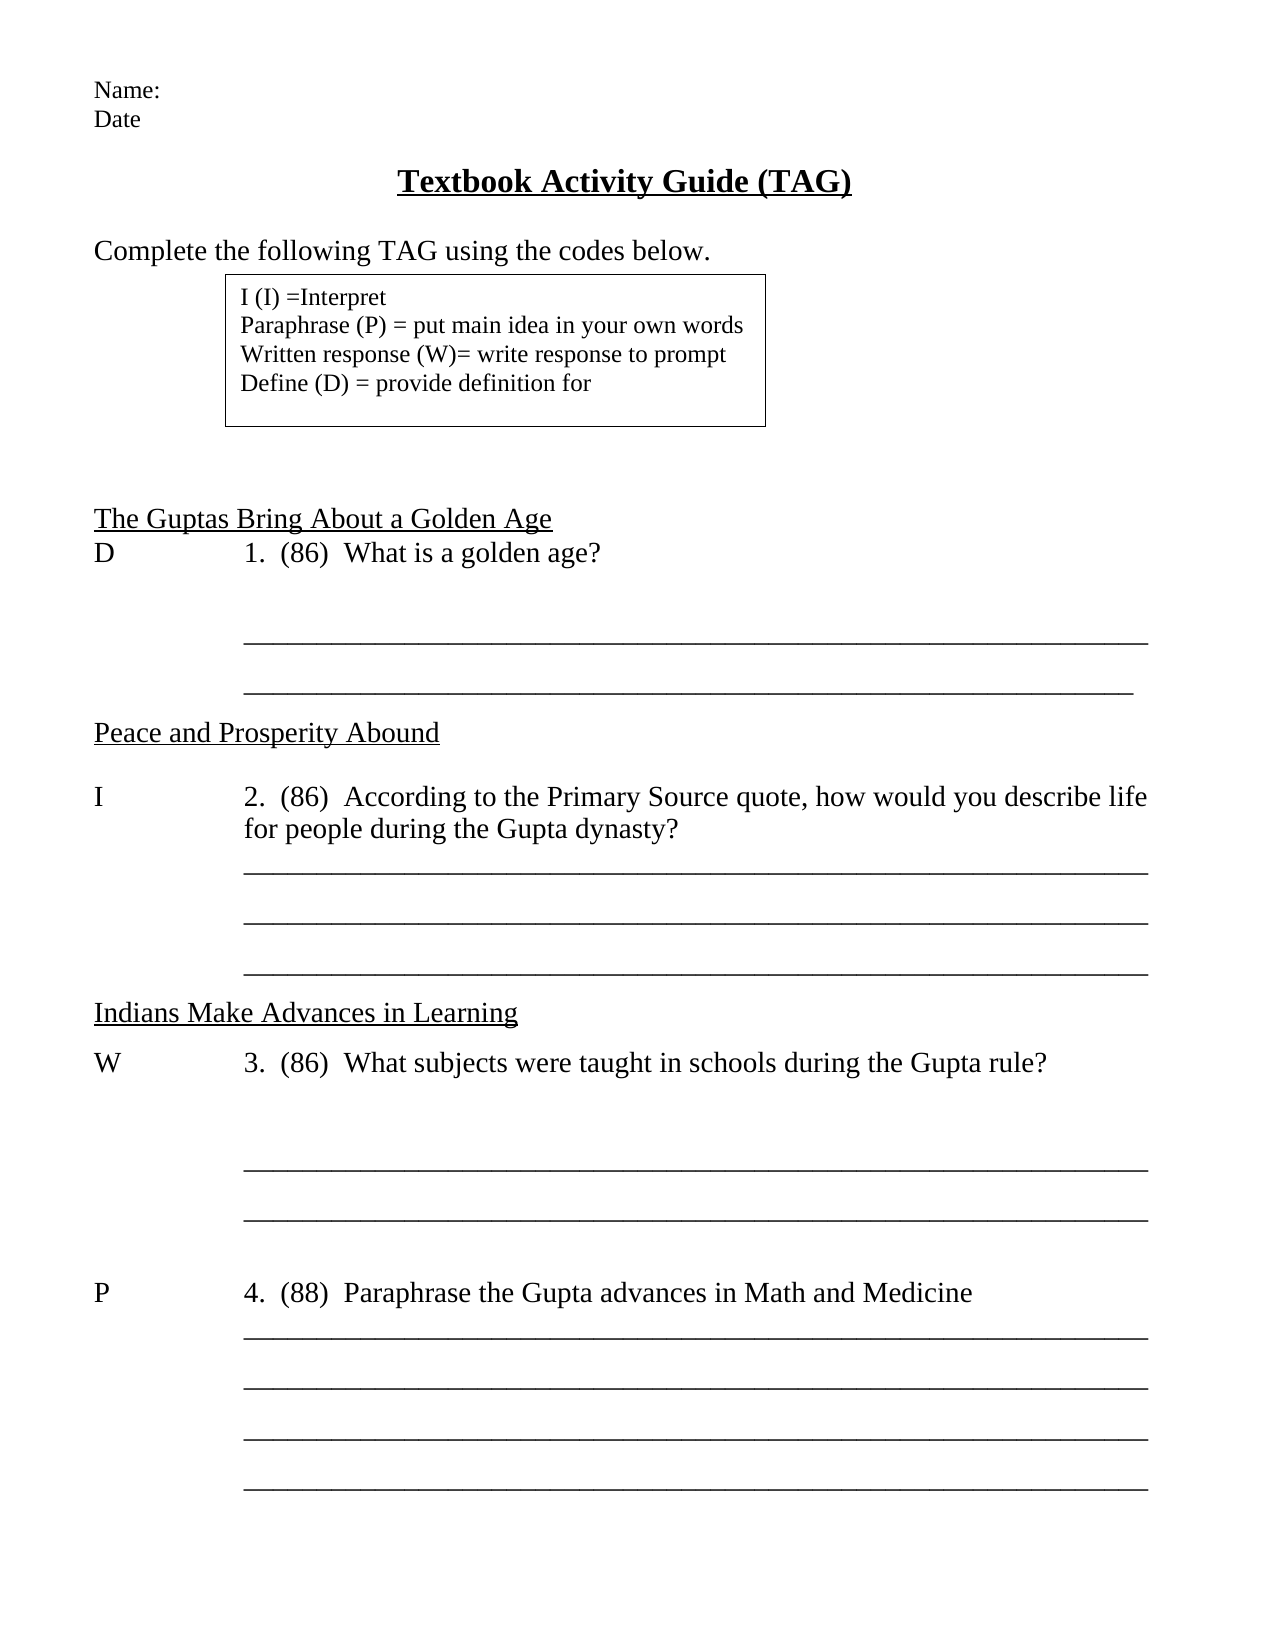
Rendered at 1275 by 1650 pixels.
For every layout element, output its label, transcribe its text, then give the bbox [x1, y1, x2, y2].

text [94, 1410, 1155, 1443]
text I 2. (86) According to the Primary Source quote, how would you describe life for people during the Gupta dynasty? [94, 782, 1155, 844]
text Complete the following TAG using the codes below. [94, 233, 1155, 267]
text ___________________________________________________________________________________________________________________________ [94, 568, 1155, 698]
text ______________________________________________________________ [94, 844, 1155, 878]
text ______________________________________________________________ [94, 894, 1155, 928]
text Peace and Prosperity Abound [94, 715, 1155, 748]
text W 3. (86) What subjects were taught in schools during the Gupta rule? [94, 1046, 1155, 1079]
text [94, 1460, 1155, 1493]
text Date [94, 104, 1155, 132]
text P 4. (88) Paraphrase the Gupta advances in Math and Medicine [94, 1276, 1155, 1309]
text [94, 1359, 1155, 1393]
text D 1. (86) What is a golden age? [94, 535, 1155, 568]
text Indians Make Advances in Learning [94, 995, 1155, 1029]
text ____________________________________________________________________________________________________________________________ [94, 1096, 1155, 1225]
text ______________________________________________________________ [94, 945, 1155, 978]
text The Guptas Bring About a Golden Age [94, 501, 1155, 535]
text Textbook Activity Guide (TAG) [94, 161, 1155, 199]
text ______________________________________________________________ [94, 1309, 1155, 1343]
text Name: [94, 75, 1155, 104]
